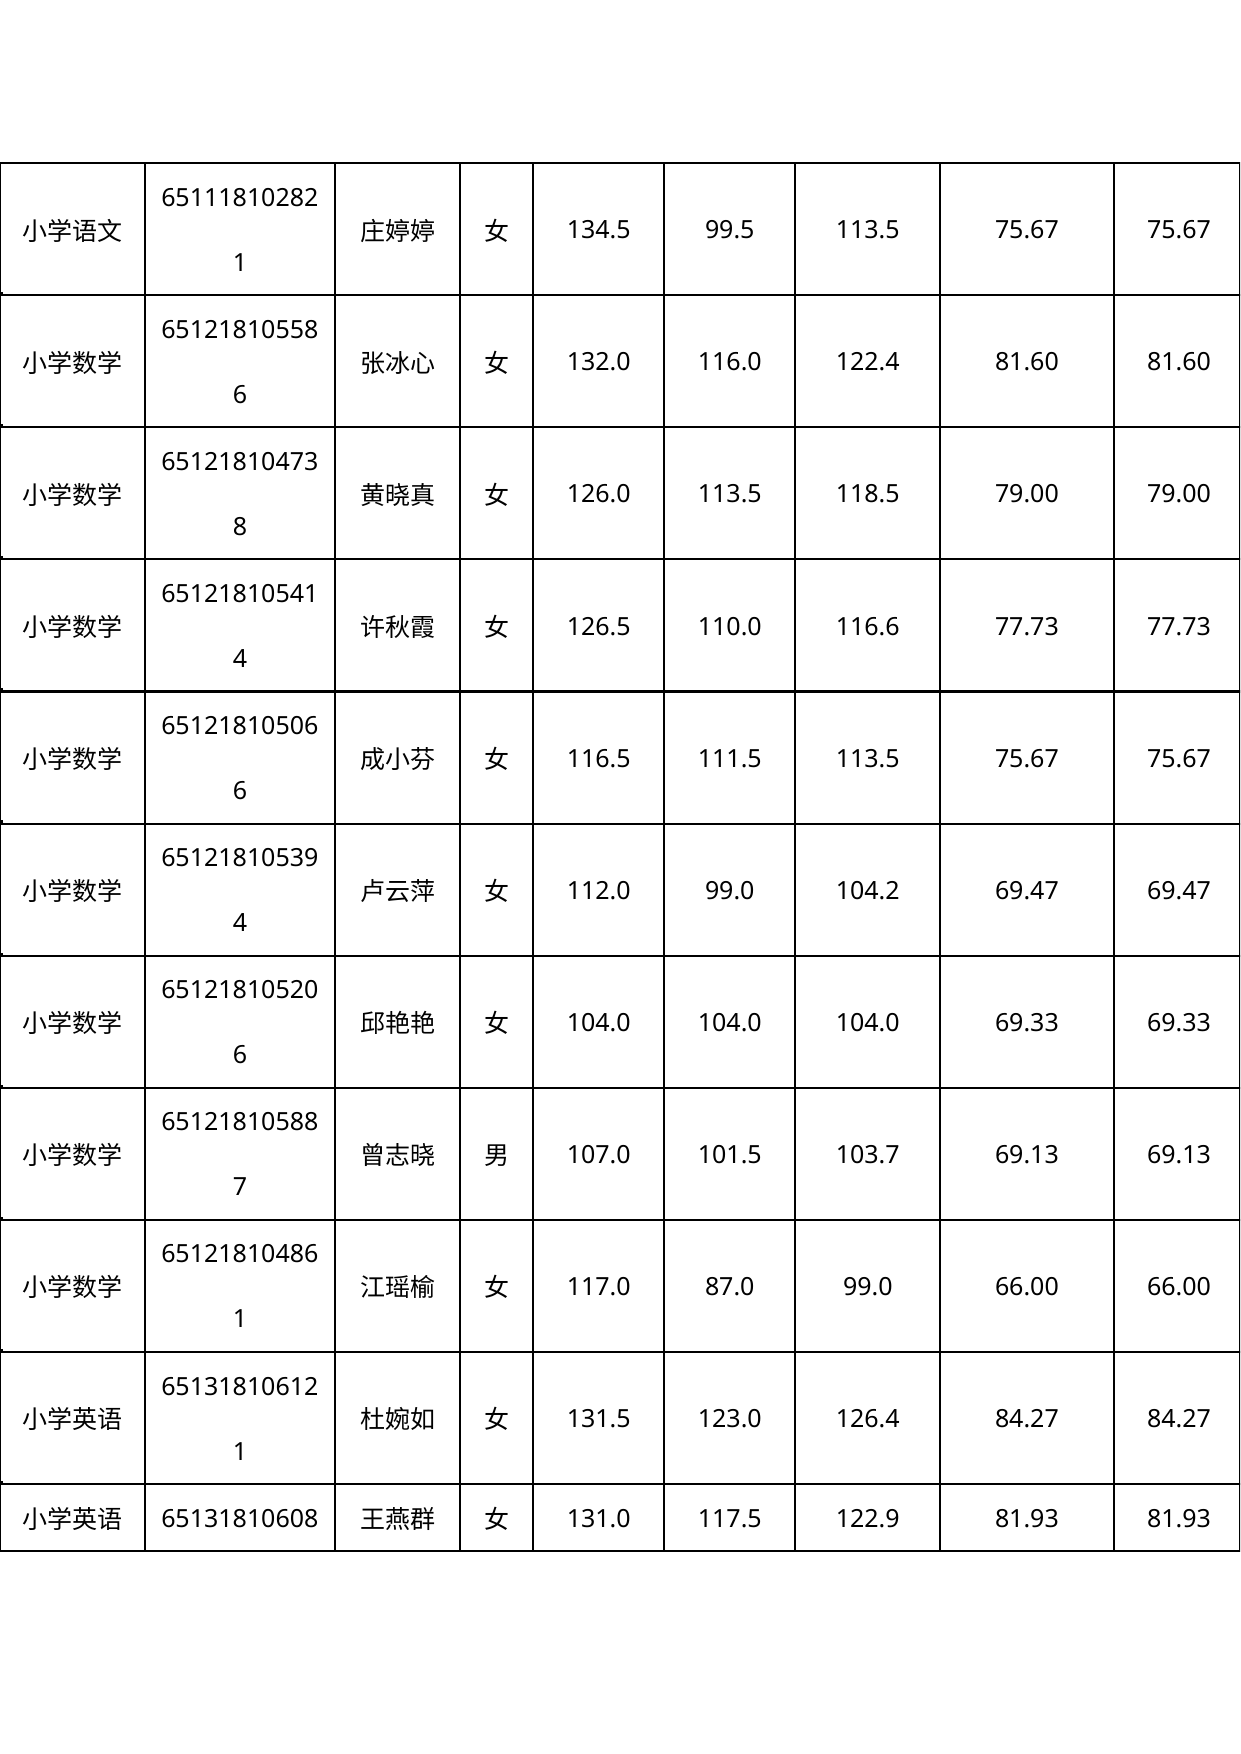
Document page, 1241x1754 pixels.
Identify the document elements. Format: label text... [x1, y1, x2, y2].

table_cell 134.5 [534, 164, 663, 294]
table_cell 69.13 [1115, 1089, 1239, 1219]
table_cell 69.47 [1115, 825, 1239, 954]
table_cell 女 [461, 428, 532, 558]
table_cell 66.00 [1115, 1221, 1239, 1351]
table_cell 66.00 [941, 1221, 1113, 1351]
table_cell 77.73 [941, 560, 1113, 690]
table_cell 107.0 [534, 1089, 663, 1219]
table_cell 81.60 [1115, 296, 1239, 426]
table_cell 99.0 [796, 1221, 939, 1351]
table_cell 651218104861 [146, 1221, 334, 1351]
table_cell 卢云萍 [336, 825, 459, 954]
table_cell 103.7 [796, 1089, 939, 1219]
table_cell 小学数学 [1, 428, 144, 558]
table_cell 小学数学 [1, 560, 144, 690]
table_cell 99.0 [665, 825, 794, 954]
table_cell 小学数学 [1, 825, 144, 954]
table_cell 104.0 [796, 957, 939, 1087]
table_cell 女 [461, 296, 532, 426]
table_cell 69.33 [1115, 957, 1239, 1087]
table_cell 651218105414 [146, 560, 334, 690]
table_cell 女 [461, 825, 532, 954]
table_cell 104.0 [534, 957, 663, 1087]
table_cell 651218105066 [146, 693, 334, 822]
table_cell 79.00 [1115, 428, 1239, 558]
table_cell 小学数学 [1, 296, 144, 426]
table_cell 小学语文 [1, 164, 144, 294]
table_cell 邱艳艳 [336, 957, 459, 1087]
table_cell 111.5 [665, 693, 794, 822]
table_cell 女 [461, 693, 532, 822]
table_cell 81.60 [941, 296, 1113, 426]
table_cell 113.5 [796, 693, 939, 822]
table_cell 女 [461, 1221, 532, 1351]
table_cell 122.4 [796, 296, 939, 426]
table_cell 104.0 [665, 957, 794, 1087]
table_cell 132.0 [534, 296, 663, 426]
table_cell 75.67 [941, 164, 1113, 294]
table_cell 黄晓真 [336, 428, 459, 558]
table_cell 117.5 [665, 1485, 794, 1550]
table_cell 女 [461, 560, 532, 690]
table_cell 84.27 [941, 1353, 1113, 1483]
table_cell 女 [461, 1485, 532, 1550]
table_cell 651218105586 [146, 296, 334, 426]
table_cell 651218105887 [146, 1089, 334, 1219]
table_cell 131.5 [534, 1353, 663, 1483]
table_cell 小学数学 [1, 1221, 144, 1351]
table_cell 75.67 [941, 693, 1113, 822]
table_cell 小学数学 [1, 957, 144, 1087]
table_cell 126.5 [534, 560, 663, 690]
table_cell 122.9 [796, 1485, 939, 1550]
table_cell 651218105206 [146, 957, 334, 1087]
table_cell 651318106082 [146, 1485, 334, 1550]
table_cell 成小芬 [336, 693, 459, 822]
table_cell 113.5 [665, 428, 794, 558]
table_cell 101.5 [665, 1089, 794, 1219]
table_cell 女 [461, 164, 532, 294]
table_cell 99.5 [665, 164, 794, 294]
table_cell 110.0 [665, 560, 794, 690]
table_cell 123.0 [665, 1353, 794, 1483]
table_cell 131.0 [534, 1485, 663, 1550]
table_cell 116.5 [534, 693, 663, 822]
table_cell 69.13 [941, 1089, 1113, 1219]
table_cell 杜婉如 [336, 1353, 459, 1483]
table_cell 651318106121 [146, 1353, 334, 1483]
table_cell 118.5 [796, 428, 939, 558]
table_cell 104.2 [796, 825, 939, 954]
table_cell 曾志晓 [336, 1089, 459, 1219]
table_cell 116.0 [665, 296, 794, 426]
table_cell 张冰心 [336, 296, 459, 426]
table_cell 江瑶榆 [336, 1221, 459, 1351]
table_cell 116.6 [796, 560, 939, 690]
table_cell 81.93 [941, 1485, 1113, 1550]
table_cell 651218104738 [146, 428, 334, 558]
table_cell 79.00 [941, 428, 1113, 558]
table_cell 75.67 [1115, 164, 1239, 294]
table_cell 小学数学 [1, 1089, 144, 1219]
table_cell 女 [461, 957, 532, 1087]
table_cell 112.0 [534, 825, 663, 954]
table_cell 69.47 [941, 825, 1113, 954]
table_cell 许秋霞 [336, 560, 459, 690]
table_cell 69.33 [941, 957, 1113, 1087]
table_cell 王燕群 [336, 1485, 459, 1550]
table_cell 126.0 [534, 428, 663, 558]
table_cell 117.0 [534, 1221, 663, 1351]
table_cell 113.5 [796, 164, 939, 294]
table_cell 651118102821 [146, 164, 334, 294]
table_cell 81.93 [1115, 1485, 1239, 1550]
table_cell 87.0 [665, 1221, 794, 1351]
table_cell 庄婷婷 [336, 164, 459, 294]
table_cell 女 [461, 1353, 532, 1483]
table_cell 小学数学 [1, 693, 144, 822]
table_cell 651218105394 [146, 825, 334, 954]
table_cell 126.4 [796, 1353, 939, 1483]
table_cell 75.67 [1115, 693, 1239, 822]
table_cell 小学英语 [1, 1353, 144, 1483]
table_cell 男 [461, 1089, 532, 1219]
table_cell 77.73 [1115, 560, 1239, 690]
table_cell 小学英语 [1, 1485, 144, 1550]
table_cell 84.27 [1115, 1353, 1239, 1483]
